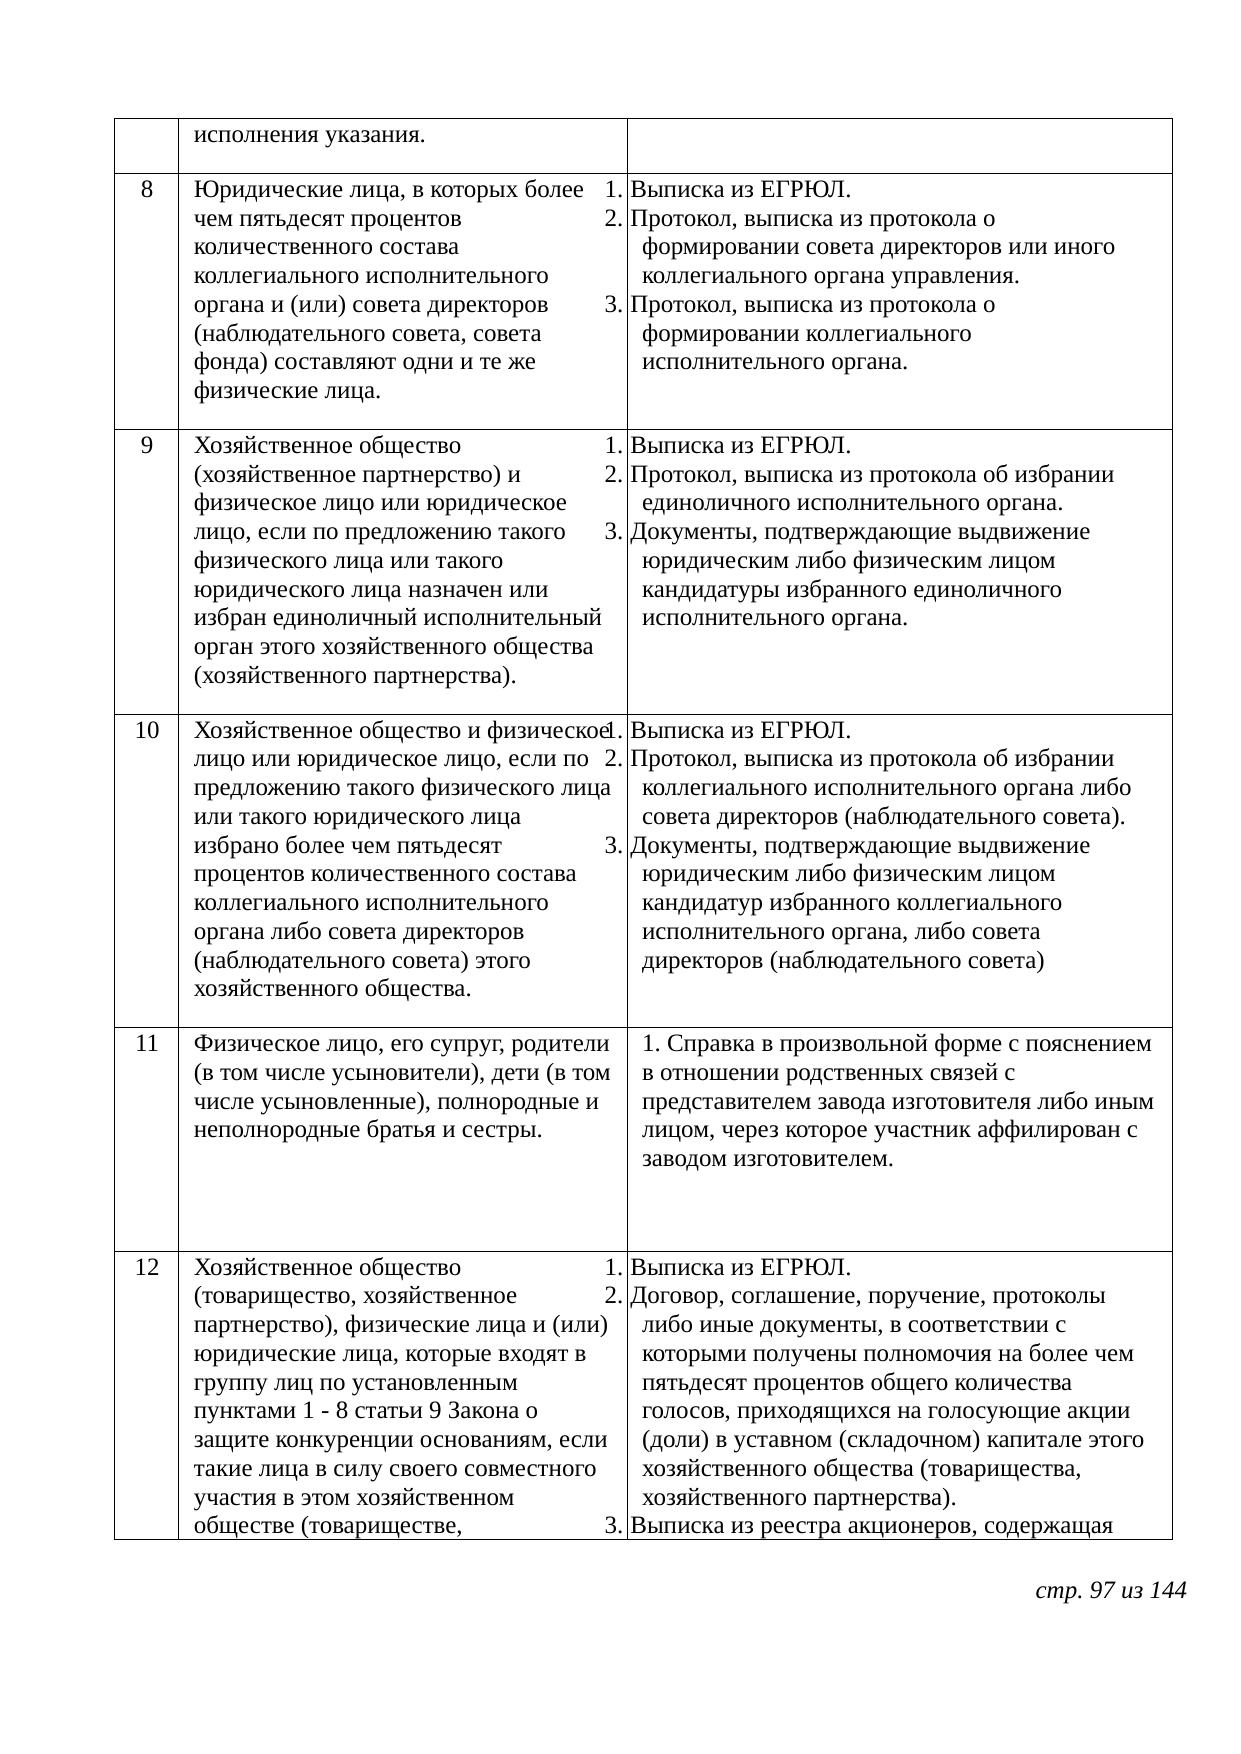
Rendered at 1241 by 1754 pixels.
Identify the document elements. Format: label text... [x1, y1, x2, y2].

table_cell 7 [115, 119, 178, 173]
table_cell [628, 1252, 1172, 1539]
table_cell Юридические лица, в которых более чем пятьдесят процентов количественного состава коллегиального исполнительного органа и (или) совета директоров (наблюдательного совета, совета фонда) составляют одни и те же физические лица. [179, 174, 627, 429]
table_cell 1. Справка в произвольной форме с пояснением в отношении родственных связей с представителем завода изготовителя либо иным лицом, через которое участник аффилирован с заводом изготовителем. [628, 1028, 1172, 1251]
table_cell 11 [115, 1028, 178, 1251]
table_cell Хозяйственное общество и физическое лицо или юридическое лицо, если по предложению такого физического лица или такого юридического лица избрано более чем пятьдесят процентов количественного состава коллегиального исполнительного органа либо совета директоров (наблюдательного совета) этого хозяйственного общества. [179, 715, 627, 1027]
table_cell Хозяйственное общество (хозяйственное партнерство) и физическое лицо или юридическое лицо, если по предложению такого физического лица или такого юридического лица назначен или избран единоличный исполнительный орган этого хозяйственного общества (хозяйственного партнерства). [179, 430, 627, 714]
table_cell Выписка из ЕГРЮЛ. Протокол, выписка из протокола об избрании единоличного исполнительного органа. Документы, подтверждающие выдвижение юридическим либо физическим лицом кандидатуры избранного единоличного исполнительного органа. [628, 430, 1172, 714]
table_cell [628, 119, 1172, 173]
table_cell 8 [115, 174, 178, 429]
table_cell Выписка из ЕГРЮЛ. Протокол, выписка из протокола о формировании совета директоров или иного коллегиального органа управления. Протокол, выписка из протокола о формировании коллегиального исполнительного органа. [628, 174, 1172, 429]
table_cell 9 [115, 430, 178, 714]
table_cell Выписка из ЕГРЮЛ. Протокол, выписка из протокола об избрании коллегиального исполнительного органа либо совета директоров (наблюдательного совета). Документы, подтверждающие выдвижение юридическим либо физическим лицом кандидатур избранного коллегиального исполнительного органа, либо совета директоров (наблюдательного совета) [628, 715, 1172, 1027]
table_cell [179, 119, 627, 173]
table_cell 10 [115, 715, 178, 1027]
table_cell 12 [115, 1252, 178, 1539]
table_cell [179, 1252, 627, 1539]
table_cell Физическое лицо, его супруг, родители (в том числе усыновители), дети (в том числе усыновленные), полнородные и неполнородные братья и сестры. [179, 1028, 627, 1251]
